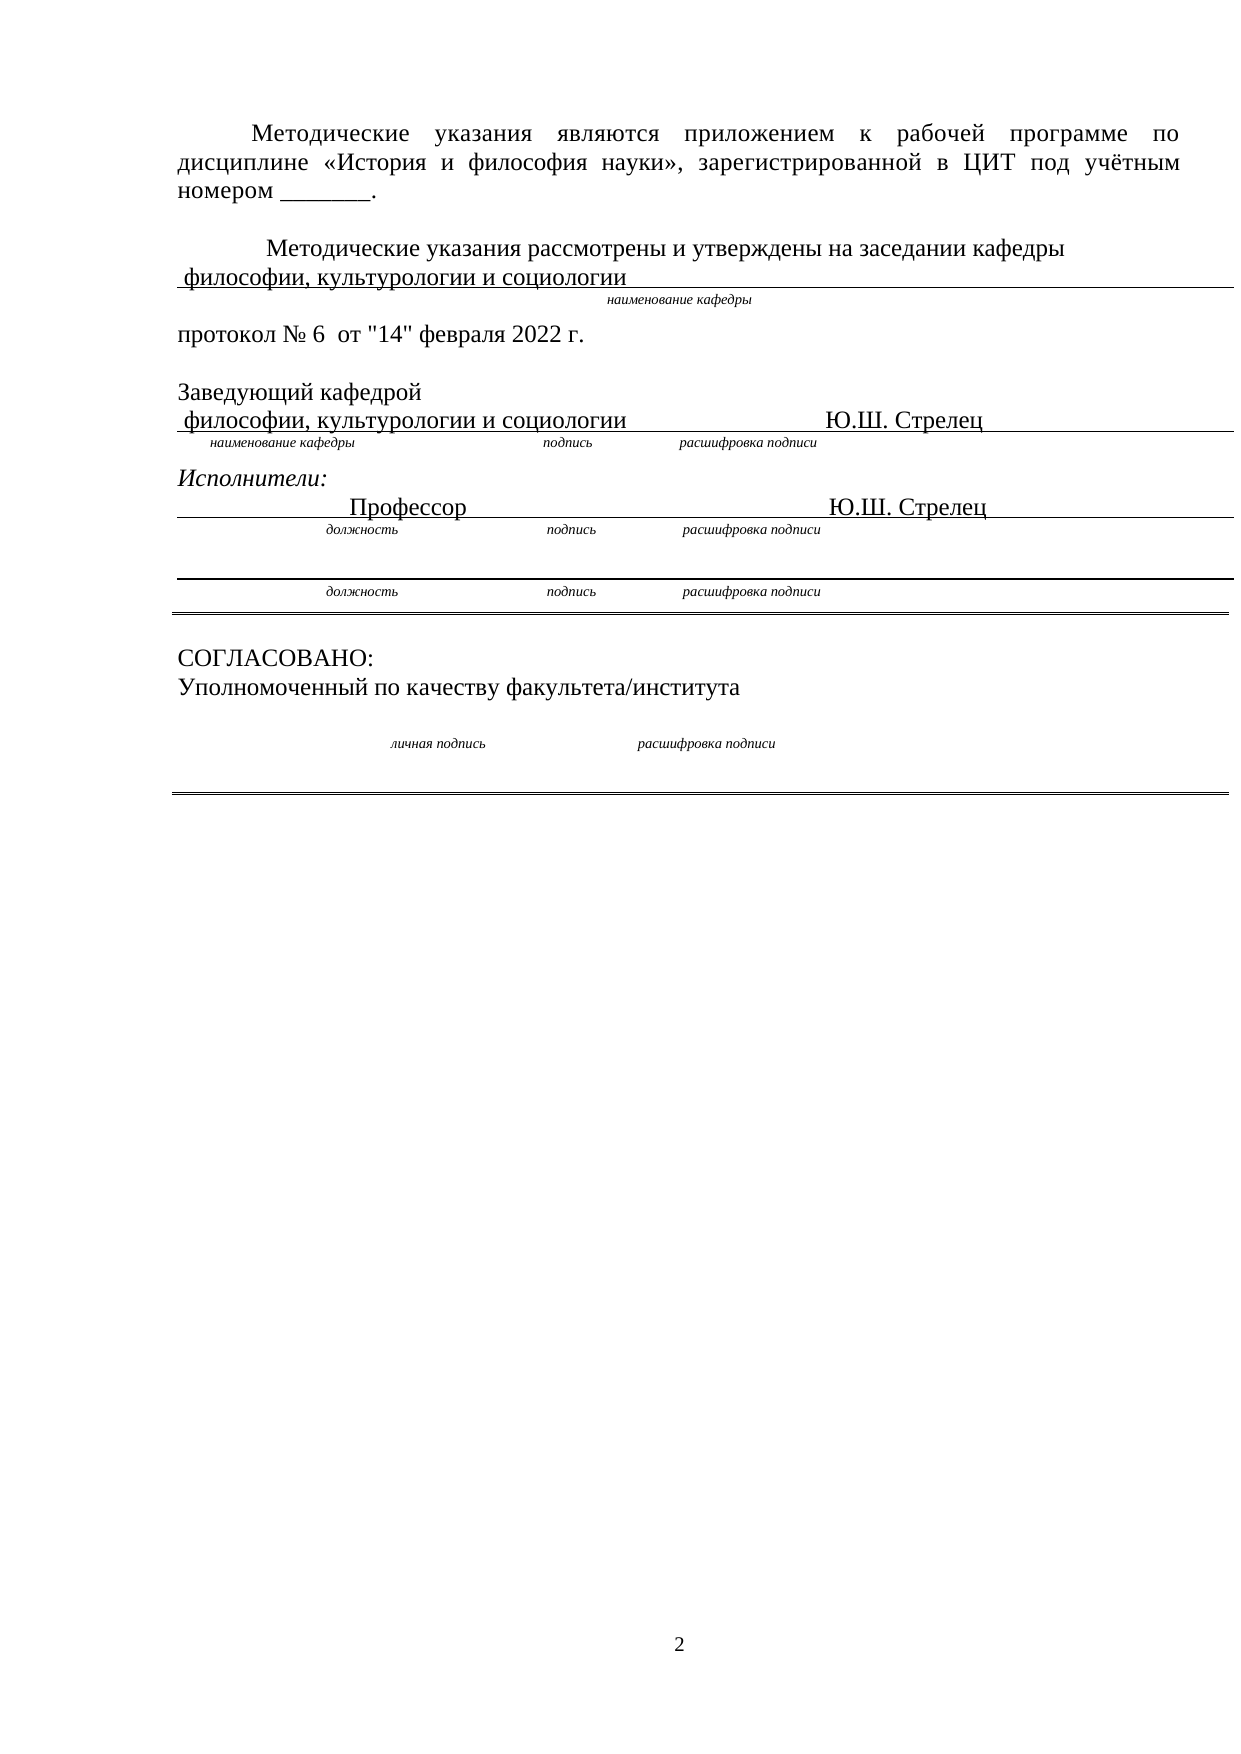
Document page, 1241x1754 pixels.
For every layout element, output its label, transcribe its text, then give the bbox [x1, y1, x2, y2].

text протокол № 6 от "14" февраля 2022 г. [177, 319, 1181, 348]
text философии, культурологии и социологии [177, 262, 1181, 287]
text Профессор Ю.Ш. Стрелец [177, 492, 1181, 517]
text философии, культурологии и социологии Ю.Ш. Стрелец [177, 406, 1181, 431]
text Методические указания рассмотрены и утверждены на заседании кафедры [177, 233, 1181, 262]
text Методические указания являются приложением к рабочей программе по дисциплине «История и философия науки», зарегистрированной в ЦИТ под учётным номером _______. [177, 118, 1181, 204]
table_header СОГЛАСОВАНО: Уполномоченный по качеству факультета/института личная подпись расшифровка подписи [172, 615, 1229, 792]
text наименование кафедры [177, 291, 1181, 319]
text должность подпись расшифровка подписи [177, 583, 1181, 612]
text Исполнители: [177, 463, 1181, 492]
text Заведующий кафедрой [177, 377, 1181, 406]
text наименование кафедры подпись расшифровка подписи [177, 434, 1181, 463]
text должность подпись расшифровка подписи [177, 521, 1181, 549]
